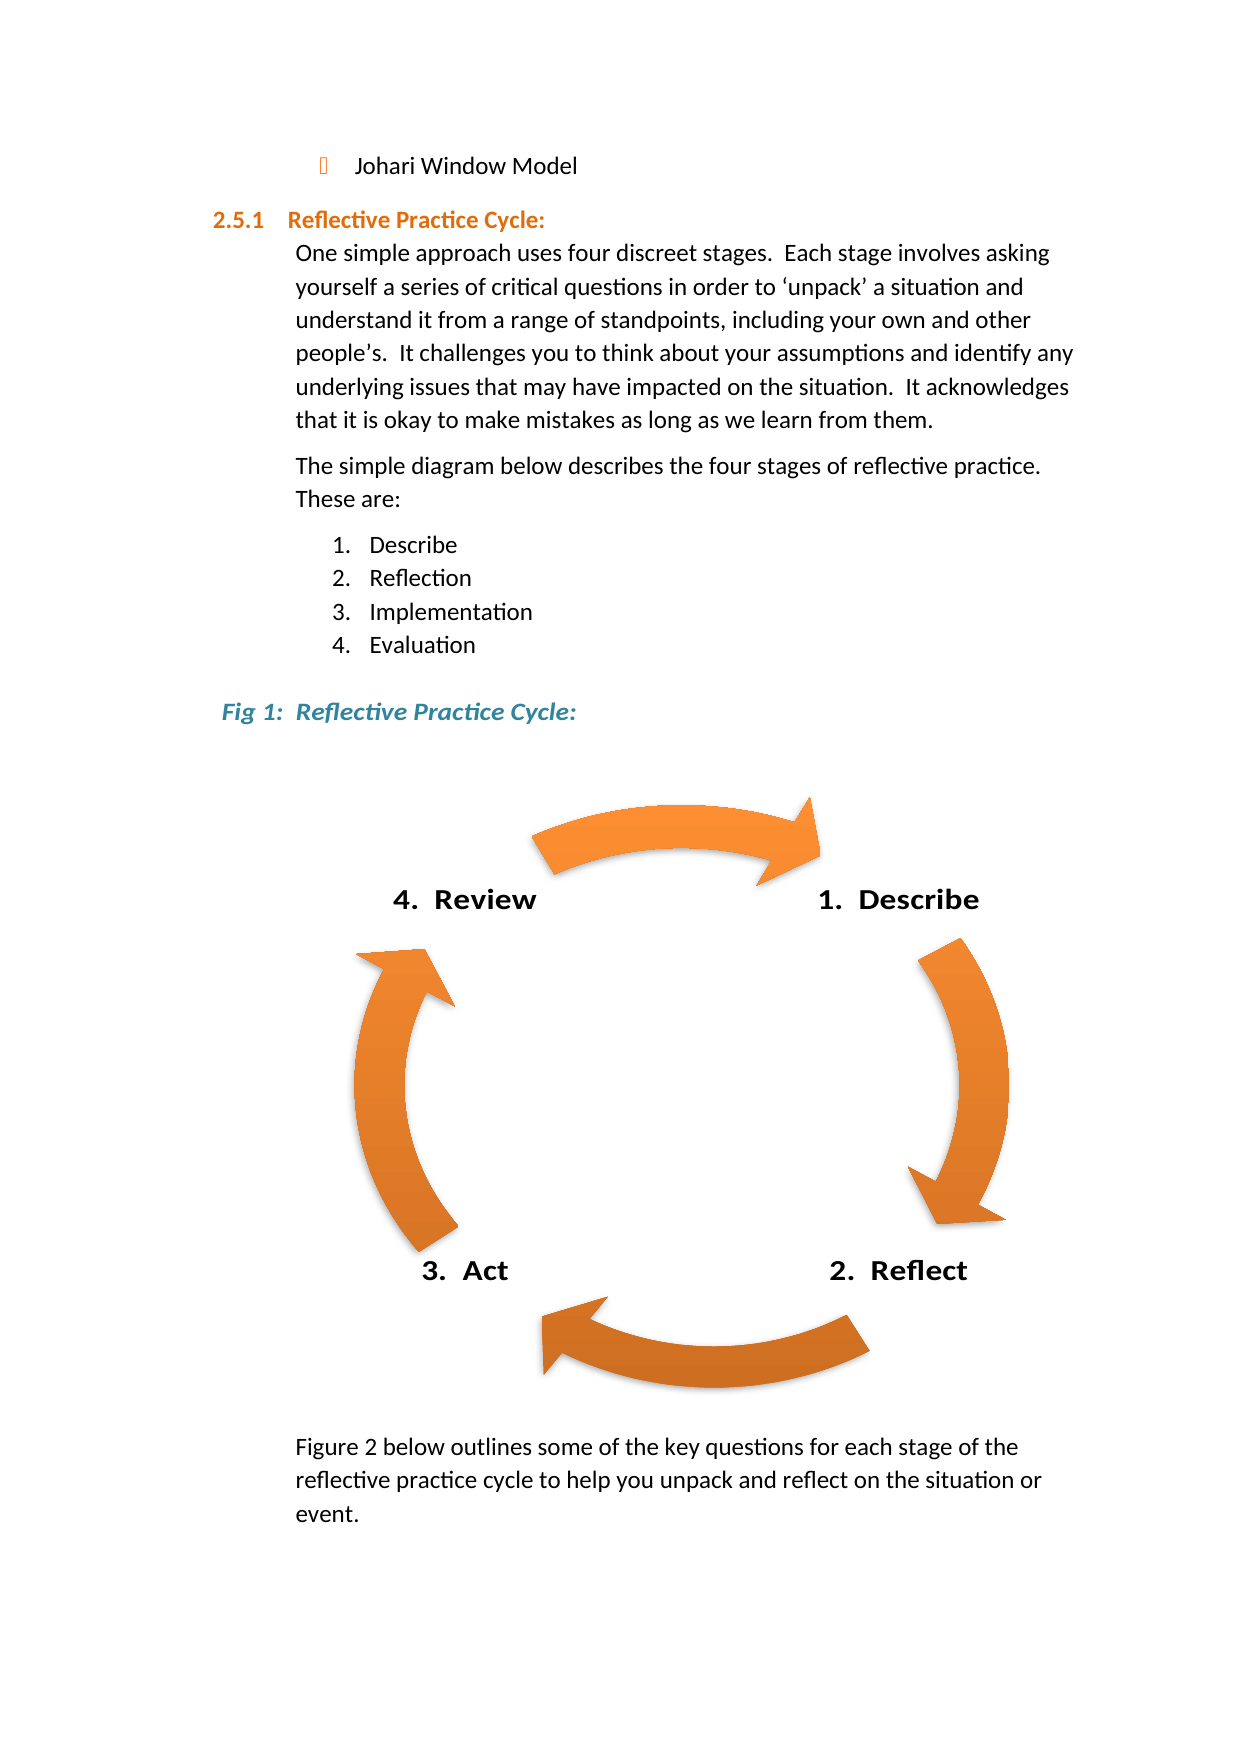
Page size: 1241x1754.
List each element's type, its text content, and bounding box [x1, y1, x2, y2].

text Figure 2 below outlines some of the key questions for each stage of the reflective practice cycle to help you unpack and reflect on the situation or event. [295, 1429, 1087, 1529]
list Implementation [332, 593, 1087, 627]
list Reflection [332, 560, 1087, 593]
text The simple diagram below describes the four stages of reflective practice. These are: [295, 448, 1087, 514]
subtitle Reflective Practice Cycle: [213, 202, 1087, 235]
list Describe [332, 527, 1087, 560]
text One simple approach uses four discreet stages. Each stage involves asking yourself a series of critical questions in order to ‘unpack’ a situation and understand it from a range of standpoints, including your own and other people’s. It challenges you to think about your assumptions and identify any underlying issues that may have impacted on the situation. It acknowledges that it is okay to make mistakes as long as we learn from them. [295, 235, 1087, 435]
text Johari Window Model [319, 148, 1087, 181]
text Fig 1: Reflective Practice Cycle: [222, 696, 1087, 726]
list Evaluation [332, 627, 1087, 660]
